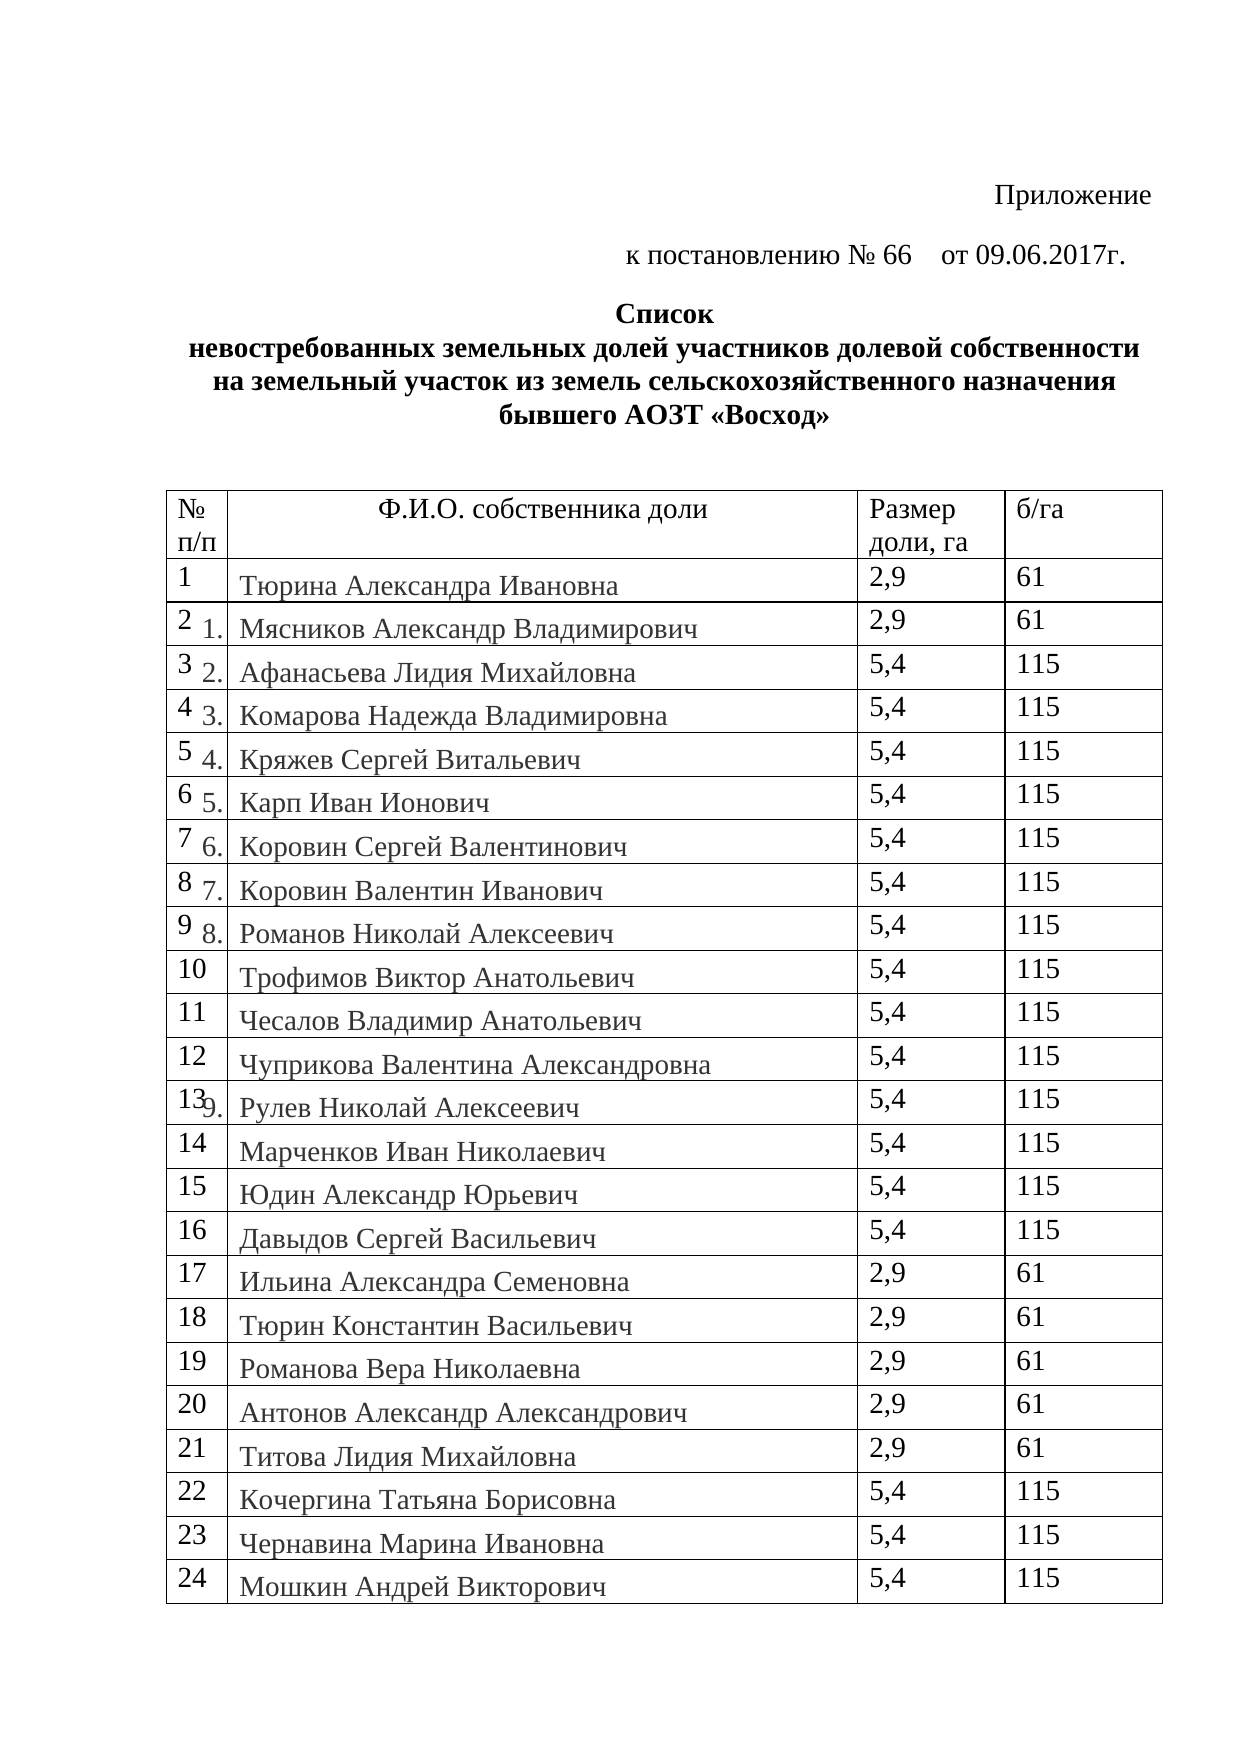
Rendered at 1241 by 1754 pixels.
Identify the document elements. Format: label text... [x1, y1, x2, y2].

table_cell 3 [167, 646, 227, 688]
table_cell 9 [167, 907, 227, 950]
table_cell 115 [1006, 690, 1162, 732]
table_cell 21 [167, 1430, 227, 1472]
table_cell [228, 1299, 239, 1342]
table_cell 2,9 [858, 1299, 1004, 1342]
table_cell 115 [1006, 777, 1162, 819]
table_cell 17 [167, 1256, 227, 1298]
table_cell 2,9 [858, 603, 1004, 645]
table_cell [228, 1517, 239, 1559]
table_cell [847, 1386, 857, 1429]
table_cell 5,4 [858, 864, 1004, 906]
table_cell 115 [1006, 951, 1162, 993]
table_cell 4 [167, 690, 227, 732]
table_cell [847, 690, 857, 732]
text Список [177, 296, 1152, 330]
table_cell 1 [167, 559, 227, 601]
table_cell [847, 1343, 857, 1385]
table_cell 115 [1006, 1560, 1162, 1603]
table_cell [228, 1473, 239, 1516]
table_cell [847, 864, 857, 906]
table_cell 5,4 [858, 820, 1004, 863]
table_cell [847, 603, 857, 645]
table_cell 20 [167, 1386, 227, 1429]
table_cell 18 [167, 1299, 227, 1342]
table_cell 5,4 [858, 690, 1004, 732]
text невостребованных земельных долей участников долевой собственности на земельный участок из земель сельскохозяйственного назначения бывшего АОЗТ «Восход» [177, 330, 1152, 430]
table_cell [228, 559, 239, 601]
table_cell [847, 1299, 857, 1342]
table_cell 5,4 [858, 1169, 1004, 1211]
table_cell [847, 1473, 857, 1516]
table_cell 15 [167, 1169, 227, 1211]
table_cell 115 [1006, 1081, 1162, 1124]
table_cell 5 [167, 733, 227, 776]
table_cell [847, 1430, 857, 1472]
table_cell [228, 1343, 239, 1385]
table_cell 11 [167, 994, 227, 1037]
table_cell 5,4 [858, 951, 1004, 993]
table_cell 115 [1006, 1169, 1162, 1211]
table_cell 7 [167, 820, 227, 863]
table_cell 8 [167, 864, 227, 906]
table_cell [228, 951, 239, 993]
table_cell 22 [167, 1473, 227, 1516]
table_cell 2,9 [858, 1256, 1004, 1298]
table_cell 115 [1006, 1473, 1162, 1516]
table_cell 2 [167, 603, 227, 645]
table_cell 115 [1006, 864, 1162, 906]
table_cell 12 [167, 1038, 227, 1080]
table_cell 24 [167, 1560, 227, 1603]
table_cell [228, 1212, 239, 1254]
table_cell 115 [1006, 1517, 1162, 1559]
table_cell 61 [1006, 1299, 1162, 1342]
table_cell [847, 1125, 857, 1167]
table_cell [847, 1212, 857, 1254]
table_cell 2,9 [858, 1430, 1004, 1472]
table_header № п/п [167, 491, 227, 558]
table_cell 5,4 [858, 1081, 1004, 1124]
table_cell 115 [1006, 907, 1162, 950]
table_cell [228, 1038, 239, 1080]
table_cell 13 [167, 1081, 227, 1124]
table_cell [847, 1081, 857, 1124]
table_cell 61 [1006, 559, 1162, 601]
table_cell 61 [1006, 1386, 1162, 1429]
table_cell 5,4 [858, 1517, 1004, 1559]
table_cell 115 [1006, 994, 1162, 1037]
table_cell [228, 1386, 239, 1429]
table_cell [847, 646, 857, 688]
table_cell 5,4 [858, 646, 1004, 688]
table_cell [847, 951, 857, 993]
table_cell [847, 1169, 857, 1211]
table_cell 16 [167, 1212, 227, 1254]
text к постановлению № 66 от 09.06.2017г. [177, 237, 1152, 270]
table_cell 115 [1006, 646, 1162, 688]
table_cell 2,9 [858, 559, 1004, 601]
table_cell 10 [167, 951, 227, 993]
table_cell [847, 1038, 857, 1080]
table_header б/га [1006, 491, 1162, 558]
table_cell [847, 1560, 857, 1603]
table_header Ф.И.О. собственника доли [228, 491, 857, 558]
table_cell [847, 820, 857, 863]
table_cell 2,9 [858, 1343, 1004, 1385]
table_cell 14 [167, 1125, 227, 1167]
table_cell 2,9 [858, 1386, 1004, 1429]
table_cell 61 [1006, 1430, 1162, 1472]
table_cell 5,4 [858, 1560, 1004, 1603]
table_cell 5,4 [858, 777, 1004, 819]
table_cell 5,4 [858, 994, 1004, 1037]
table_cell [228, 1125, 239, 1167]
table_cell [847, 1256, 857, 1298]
table_cell 115 [1006, 1125, 1162, 1167]
table_cell 5,4 [858, 1473, 1004, 1516]
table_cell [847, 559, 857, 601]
table_cell 61 [1006, 1343, 1162, 1385]
table_cell 19 [167, 1343, 227, 1385]
table_cell 23 [167, 1517, 227, 1559]
table_cell 5,4 [858, 907, 1004, 950]
table_cell 5,4 [858, 1038, 1004, 1080]
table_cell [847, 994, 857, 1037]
table_cell 5,4 [858, 1212, 1004, 1254]
table_cell 5,4 [858, 1125, 1004, 1167]
table_cell 61 [1006, 1256, 1162, 1298]
text Приложение [177, 177, 1152, 211]
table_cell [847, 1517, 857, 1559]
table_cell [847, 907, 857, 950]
table_cell 5,4 [858, 733, 1004, 776]
table_cell 61 [1006, 603, 1162, 645]
table_cell 115 [1006, 733, 1162, 776]
table_cell 115 [1006, 820, 1162, 863]
table_cell 115 [1006, 1212, 1162, 1254]
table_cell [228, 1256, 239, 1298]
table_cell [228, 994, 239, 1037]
table_cell 6 [167, 777, 227, 819]
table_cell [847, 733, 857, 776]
table_cell 115 [1006, 1038, 1162, 1080]
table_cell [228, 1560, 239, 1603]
table_header Размер доли, га [858, 491, 1004, 558]
